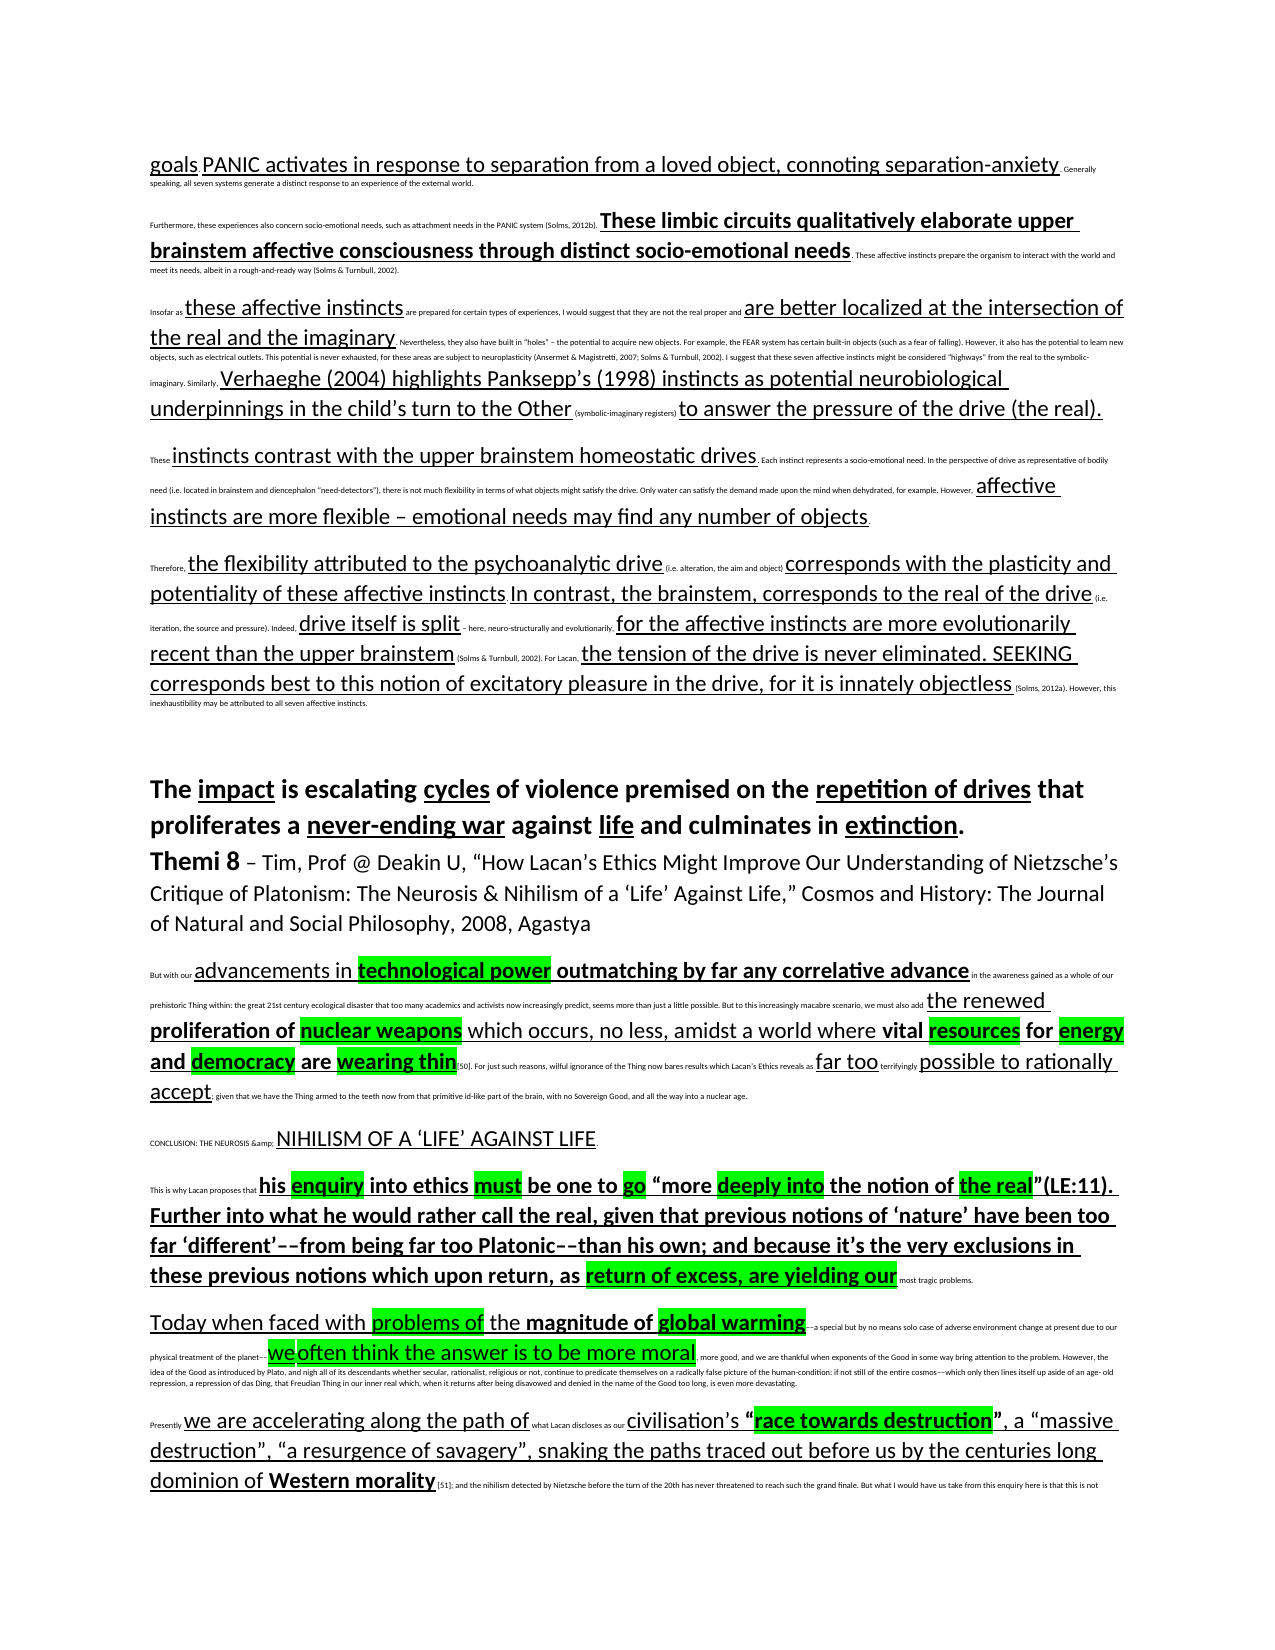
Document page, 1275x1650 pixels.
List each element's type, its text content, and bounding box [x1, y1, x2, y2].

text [150, 1406, 1125, 1494]
text But with our advancements in technological power outmatching by far any correlative advance in the awareness gained as a whole of our prehistoric Thing within: the great 21st century ecological disaster that too many academics and activists now increasingly predict, seems more than just a little possible. But to this increasingly macabre scenario, we must also add the renewed proliferation of nuclear weapons which occurs, no less, amidst a world where vital resources for energy and democracy are wearing thin[50]. For just such reasons, wilful ignorance of the Thing now bares results which Lacan’s Ethics reveals as far too terrifyingly possible to rationally accept; given that we have the Thing armed to the teeth now from that primitive id-like part of the brain, with no Sovereign Good, and all the way into a nuclear age. [150, 956, 1125, 1105]
text CONCLUSION: THE NEUROSIS &amp; NIHILISM OF A ‘LIFE’ AGAINST LIFE. [150, 1124, 1125, 1152]
subtitle The impact is escalating cycles of violence premised on the repetition of drives that proliferates a never-ending war against life and culminates in extinction. [150, 773, 1125, 841]
text Themi 8 – Tim, Prof @ Deakin U, “How Lacan’s Ethics Might Improve Our Understanding of Nietzsche’s Critique of Platonism: The Neurosis & Nihilism of a ‘Life’ Against Life,” Cosmos and History: The Journal of Natural and Social Philosophy, 2008, Agastya [150, 844, 1125, 937]
text Therefore, the flexibility attributed to the psychoanalytic drive (i.e. alteration, the aim and object) corresponds with the plasticity and potentiality of these affective instincts. In contrast, the brainstem, corresponds to the real of the drive (i.e. iteration, the source and pressure). Indeed, drive itself is split – here, neuro-structurally and evolutionarily, for the affective instincts are more evolutionarily recent than the upper brainstem (Solms & Turnbull, 2002). For Lacan, the tension of the drive is never eliminated. SEEKING corresponds best to this notion of excitatory pleasure in the drive, for it is innately objectless (Solms, 2012a). However, this inexhaustibility may be attributed to all seven affective instincts. [150, 549, 1125, 708]
text Insofar as these affective instincts are prepared for certain types of experiences, I would suggest that they are not the real proper and are better localized at the intersection of the real and the imaginary. Nevertheless, they also have built in “holes” – the potential to acquire new objects. For example, the FEAR system has certain built-in objects (such as a fear of falling). However, it also has the potential to learn new objects, such as electrical outlets. This potential is never exhausted, for these areas are subject to neuroplasticity (Ansermet & Magistretti, 2007; Solms & Turnbull, 2002). I suggest that these seven affective instincts might be considered “highways” from the real to the symbolic-imaginary. Similarly, Verhaeghe (2004) highlights Panksepp’s (1998) instincts as potential neurobiological underpinnings in the child’s turn to the Other (symbolic-imaginary registers) to answer the pressure of the drive (the real). [150, 293, 1125, 422]
text These instincts contrast with the upper brainstem homeostatic drives. Each instinct represents a socio-emotional need. In the perspective of drive as representative of bodily need (i.e. located in brainstem and diencephalon “need-detectors”), there is not much flexibility in terms of what objects might satisfy the drive. Only water can satisfy the demand made upon the mind when dehydrated, for example. However, affective instincts are more flexible – emotional needs may find any number of objects. [150, 441, 1125, 530]
text Furthermore, these experiences also concern socio-emotional needs, such as attachment needs in the PANIC system (Solms, 2012b). These limbic circuits qualitatively elaborate upper brainstem affective consciousness through distinct socio-emotional needs. These affective instincts prepare the organism to interact with the world and meet its needs, albeit in a rough-and-ready way (Solms & Turnbull, 2002). [150, 206, 1125, 276]
text This is why Lacan proposes that his enquiry into ethics must be one to go “more deeply into the notion of the real”(LE:11). Further into what he would rather call the real, given that previous notions of ‘nature’ have been too far ‘different’––from being far too Platonic––than his own; and because it’s the very exclusions in these previous notions which upon return, as return of excess, are yielding our most tragic problems. [150, 1171, 1125, 1289]
text Today when faced with problems of the magnitude of global warming––a special but by no means solo case of adverse environment change at present due to our physical treatment of the planet––we often think the answer is to be more moral, more good, and we are thankful when exponents of the Good in some way bring attention to the problem. However, the idea of the Good as introduced by Plato, and nigh all of its descendants whether secular, rationalist, religious or not, continue to predicate themselves on a radically false picture of the human-condition: if not still of the entire cosmos––which only then lines itself up aside of an age- old repression, a repression of das Ding, that Freudian Thing in our inner real which, when it returns after being disavowed and denied in the name of the Good too long, is even more devastating. [150, 1308, 1125, 1388]
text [150, 150, 1125, 189]
